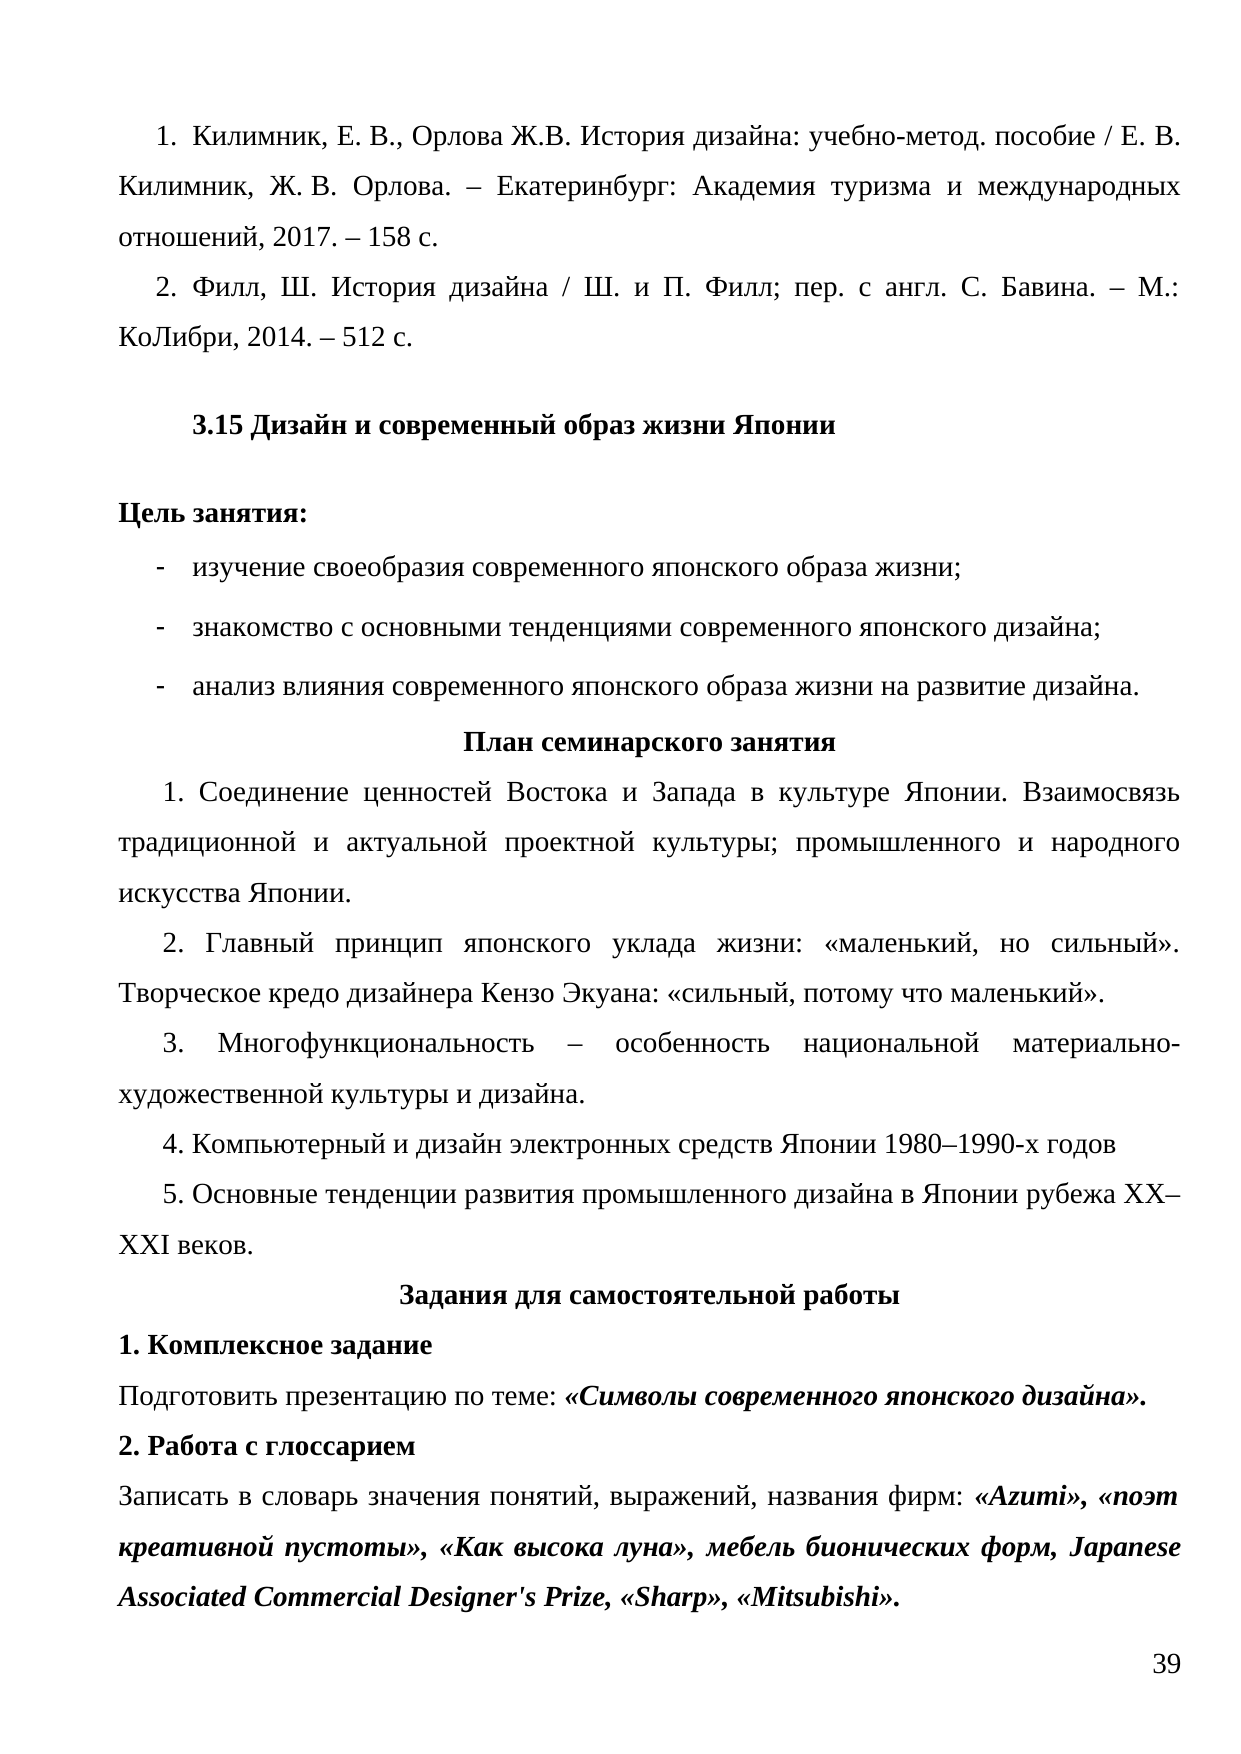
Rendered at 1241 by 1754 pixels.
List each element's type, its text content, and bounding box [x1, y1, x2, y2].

list анализ влияния современного японского образа жизни на развитие дизайна. [118, 664, 1181, 704]
text Подготовить презентацию по теме: «Символы современного японского дизайна». [118, 1378, 1181, 1411]
text 1. Соединение ценностей Востока и Запада в культуре Японии. Взаимосвязь традиционной и актуальной проектной культуры; промышленного и народного искусства Японии. [118, 774, 1181, 908]
text Задания для самостоятельной работы [118, 1277, 1181, 1311]
text Цель занятия: [118, 495, 1181, 528]
list Филл, Ш. История дизайна / Ш. и П. Филл; пер. с англ. С. Бавина. – М.: КоЛибри, 2014. – 512 с. [118, 269, 1181, 353]
list изучение своеобразия современного японского образа жизни; [118, 545, 1181, 585]
list Килимник, Е. В., Орлова Ж.В. История дизайна: учебно-метод. пособие / Е. В. Килимник, Ж. В. Орлова. – Екатеринбург: Академия туризма и международных отношений, 2017. – 158 с. [118, 118, 1181, 252]
text 3.15 Дизайн и современный образ жизни Японии [192, 407, 1181, 441]
text План семинарского занятия [118, 724, 1181, 757]
text 4. Компьютерный и дизайн электронных средств Японии 1980–1990-х годов [118, 1126, 1181, 1160]
text 2. Главный принцип японского уклада жизни: «маленький, но сильный». Творческое кредо дизайнера Кензо Экуана: «сильный, потому что маленький». [118, 925, 1181, 1009]
text 1. Комплексное задание [118, 1327, 1181, 1361]
text 5. Основные тенденции развития промышленного дизайна в Японии рубежа XX–XXI веков. [118, 1177, 1181, 1260]
list знакомство с основными тенденциями современного японского дизайна; [118, 605, 1181, 644]
text 2. Работа с глоссарием [118, 1428, 1181, 1462]
text 3. Многофункциональность – особенность национальной материально-художественной культуры и дизайна. [118, 1026, 1181, 1109]
text Записать в словарь значения понятий, выражений, названия фирм: «Azumi», «поэт креативной пустоты», «Как высока луна», мебель бионических форм, Japanese Associated Commercial Designer's Prize, «Sharp», «Mitsubishi». [118, 1478, 1181, 1613]
